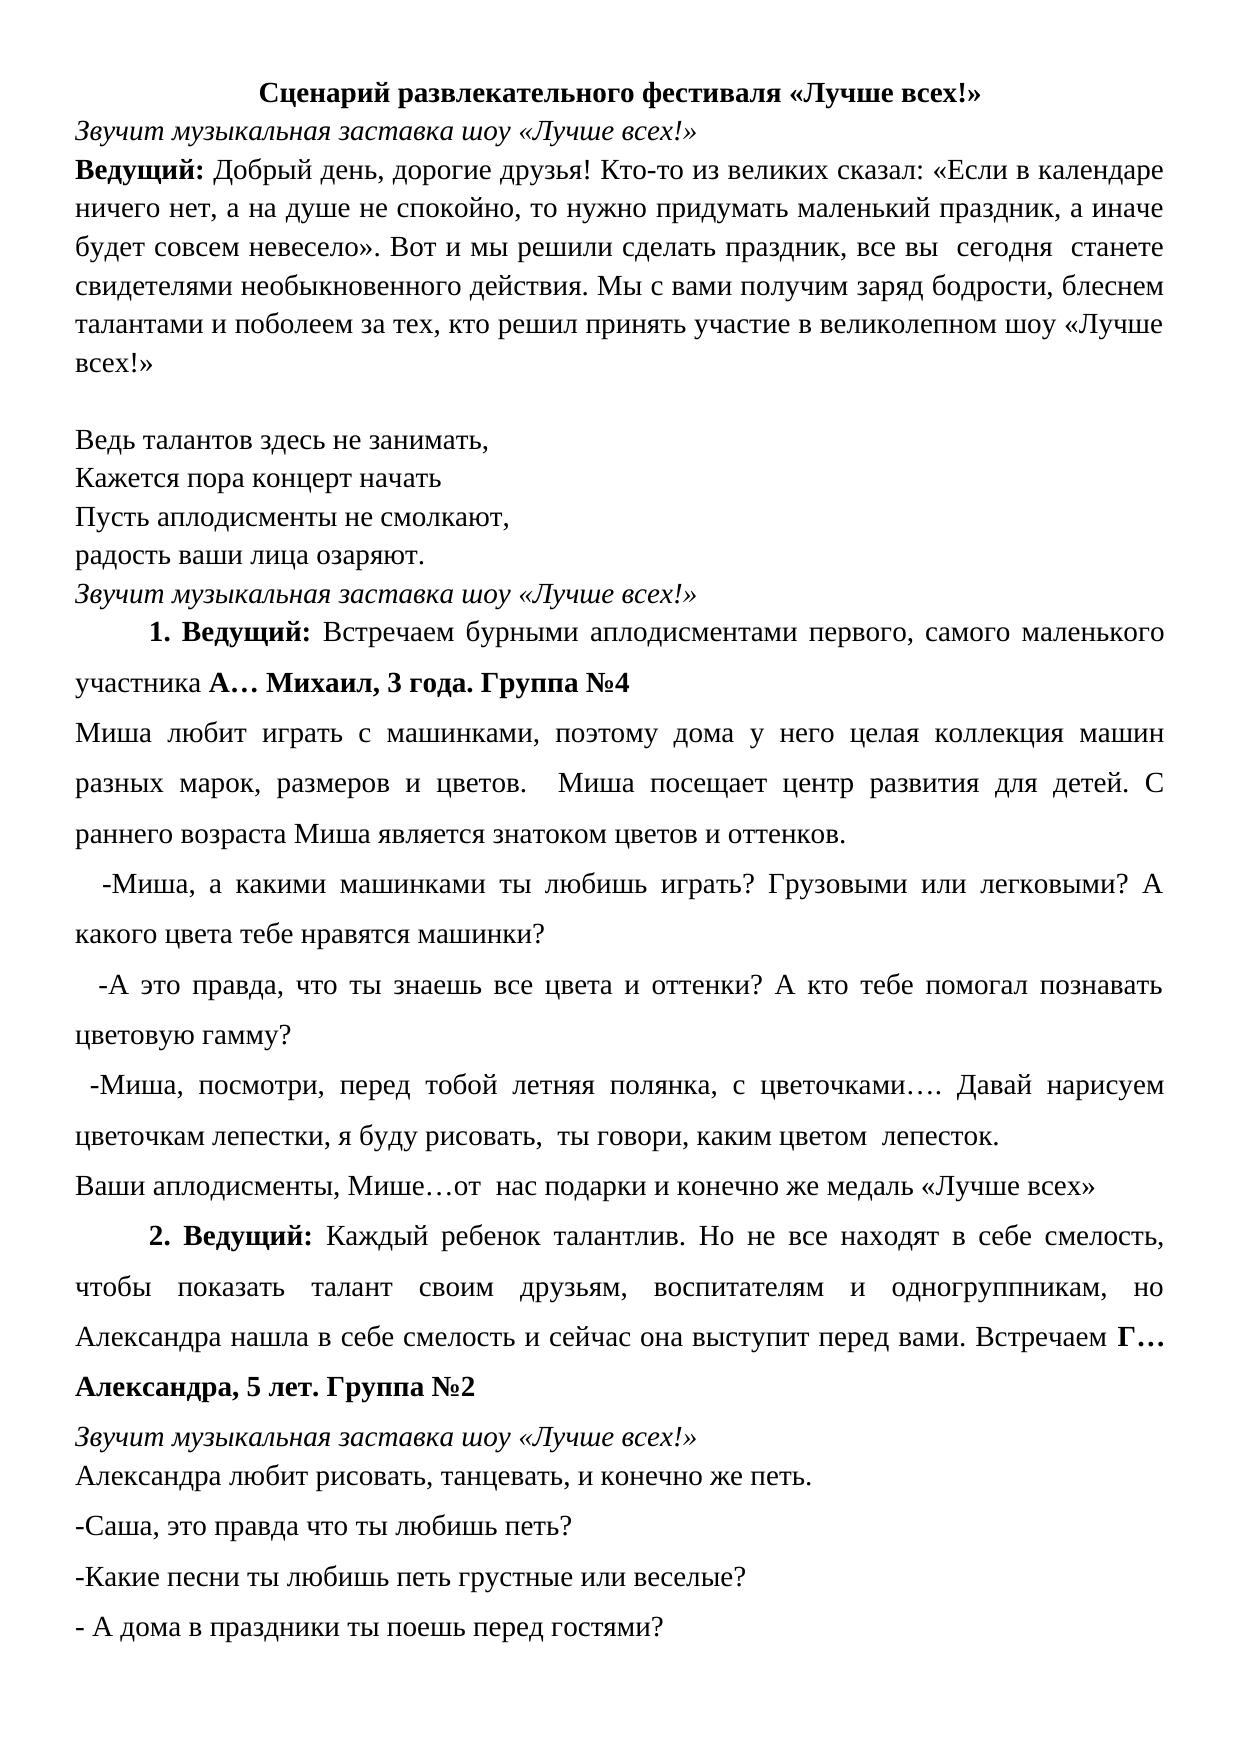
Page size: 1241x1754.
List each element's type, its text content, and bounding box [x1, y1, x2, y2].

text Звучит музыкальная заставка шоу «Лучше всех!» [75, 113, 1165, 147]
text Александра любит рисовать, танцевать, и конечно же петь. [75, 1458, 1165, 1492]
text Звучит музыкальная заставка шоу «Лучше всех!» [75, 576, 1165, 609]
text 1. Ведущий: Встречаем бурными аплодисментами первого, самого маленького участника А… Михаил, 3 года. Группа №4 [75, 614, 1165, 698]
text Ведущий: Добрый день, дорогие друзья! Кто-то из великих сказал: «Если в календаре ничего нет, а на душе не спокойно, то нужно придумать маленький праздник, а иначе будет совсем невесело». Вот и мы решили сделать праздник, все вы сегодня станете свидетелями необыкновенного действия. Мы с вами получим заряд бодрости, блеснем талантами и поболеем за тех, кто решил принять участие в великолепном шоу «Лучше всех!» [75, 152, 1165, 378]
text - А дома в праздники ты поешь перед гостями? [75, 1609, 1165, 1643]
text -Миша, посмотри, перед тобой летняя полянка, с цветочками…. Давай нарисуем цветочкам лепестки, я буду рисовать, ты говори, каким цветом лепесток. [75, 1067, 1165, 1151]
text -А это правда, что ты знаешь все цвета и оттенки? А кто тебе помогал познавать цветовую гамму? [75, 967, 1165, 1051]
text радость ваши лица озаряют. [75, 537, 1165, 571]
text Сценарий развлекательного фестиваля «Лучше всех!» [75, 75, 1165, 108]
text -Какие песни ты любишь петь грустные или веселые? [75, 1559, 1165, 1592]
text Пусть аплодисменты не смолкают, [75, 499, 1165, 532]
text -Миша, а какими машинками ты любишь играть? Грузовыми или легковыми? А какого цвета тебе нравятся машинки? [75, 866, 1165, 950]
text Кажется пора концерт начать [75, 460, 1165, 494]
text Звучит музыкальная заставка шоу «Лучше всех!» [75, 1419, 1165, 1453]
text Ваши аплодисменты, Мише…от нас подарки и конечно же медаль «Лучше всех» [75, 1168, 1165, 1202]
text -Саша, это правда что ты любишь петь? [75, 1508, 1165, 1542]
text Миша любит играть с машинками, поэтому дома у него целая коллекция машин разных марок, размеров и цветов. Миша посещает центр развития для детей. С раннего возраста Миша является знатоком цветов и оттенков. [75, 715, 1165, 849]
text Ведь талантов здесь не занимать, [75, 422, 1165, 455]
text 2. Ведущий: Каждый ребенок талантлив. Но не все находят в себе смелость, чтобы показать талант своим друзьям, воспитателям и одногруппникам, но Александра нашла в себе смелость и сейчас она выступит перед вами. Встречаем Г… Александра, 5 лет. Группа №2 [75, 1218, 1165, 1403]
